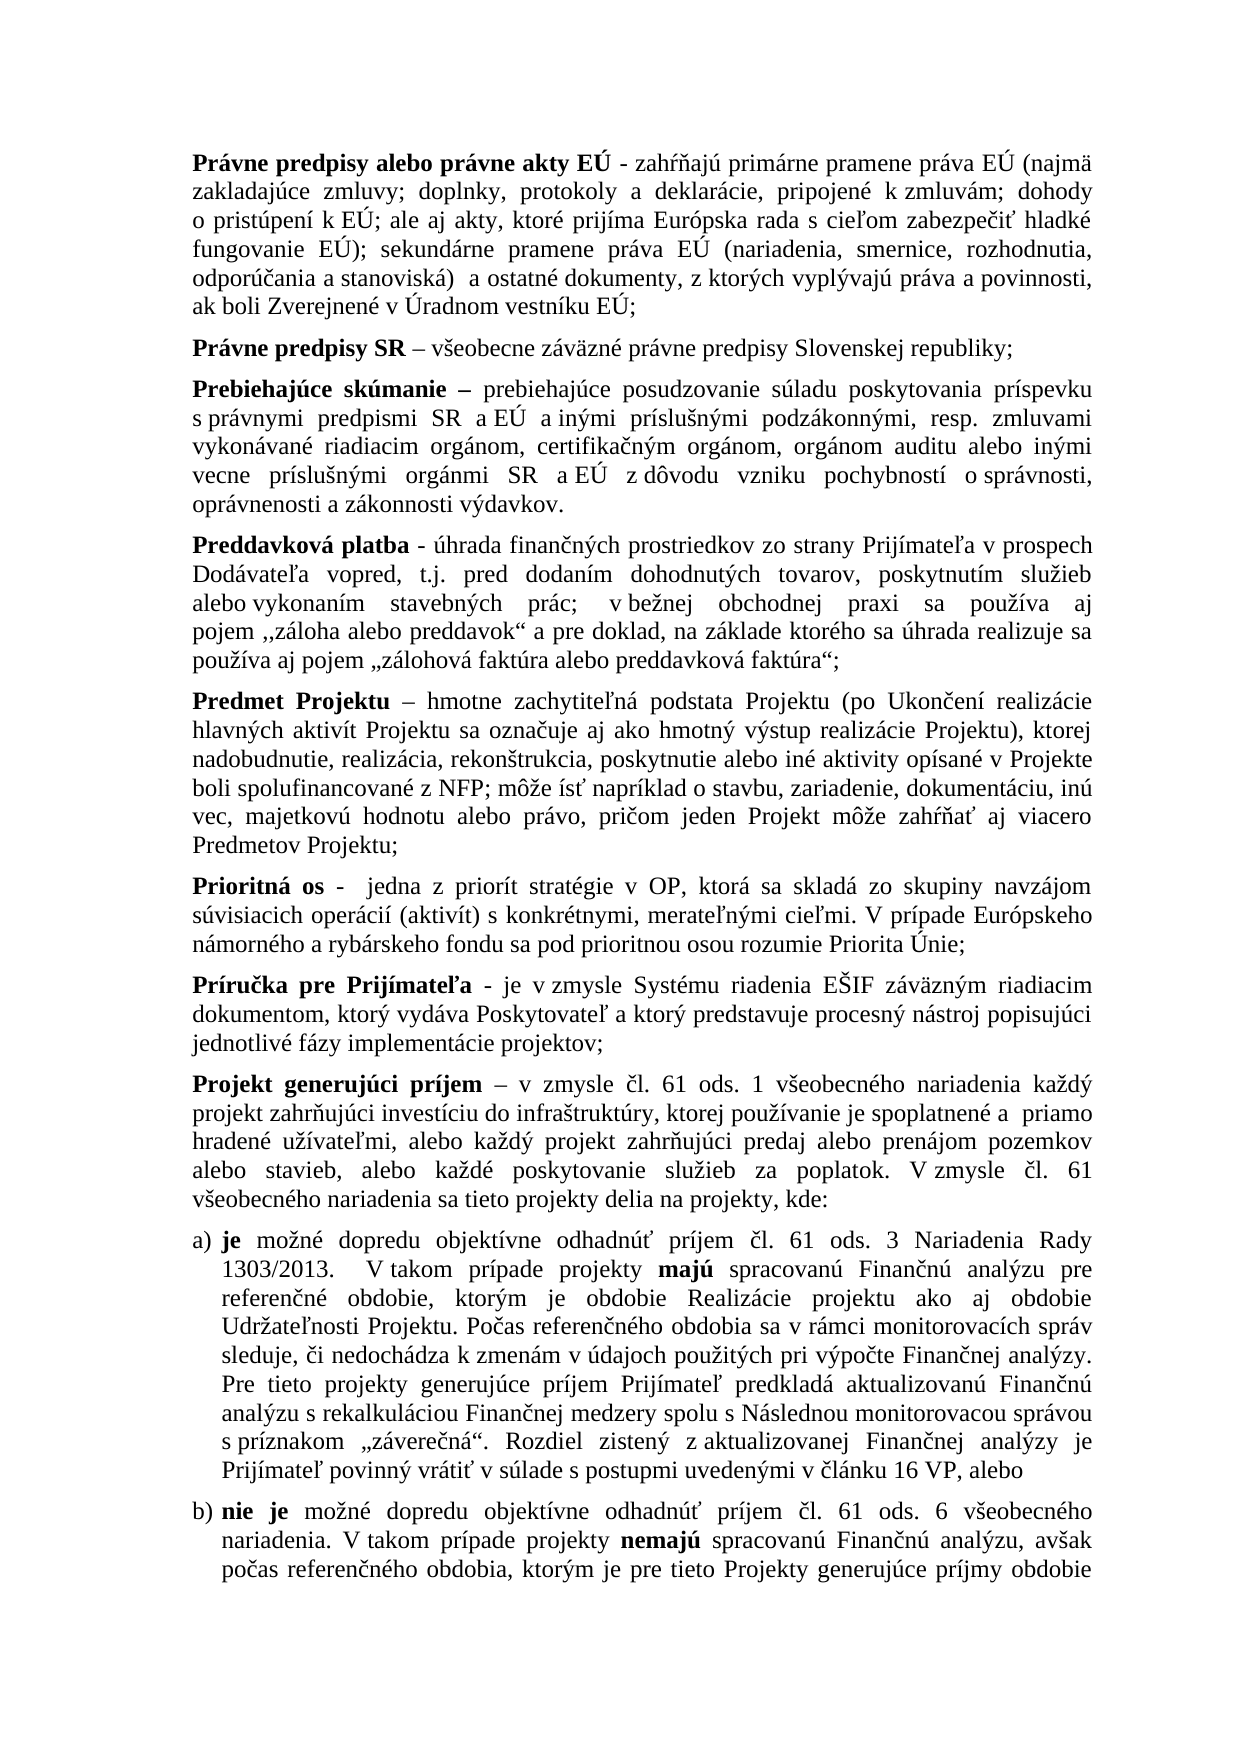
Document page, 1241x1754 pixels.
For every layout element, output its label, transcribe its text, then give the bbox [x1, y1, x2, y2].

list je možné dopredu objektívne odhadnúť príjem čl. 61 ods. 3 Nariadenia Rady 1303/2013. V takom prípade projekty majú spracovanú Finančnú analýzu pre referenčné obdobie, ktorým je obdobie Realizácie projektu ako aj obdobie Udržateľnosti Projektu. Počas referenčného obdobia sa v rámci monitorovacích správ sleduje, či nedochádza k zmenám v údajoch použitých pri výpočte Finančnej analýzy. Pre tieto projekty generujúce príjem Prijímateľ predkladá aktualizovanú Finančnú analýzu s rekalkuláciou Finančnej medzery spolu s Následnou monitorovacou správou s príznakom „záverečná“. Rozdiel zistený z aktualizovanej Finančnej analýzy je Prijímateľ povinný vrátiť v súlade s postupmi uvedenými v článku 16 VP, alebo [192, 1225, 1093, 1484]
text Príručka pre Prijímateľa - je v zmysle Systému riadenia EŠIF záväzným riadiacim dokumentom, ktorý vydáva Poskytovateľ a ktorý predstavuje procesný nástroj popisujúci jednotlivé fázy implementácie projektov; [192, 970, 1093, 1056]
text Prebiehajúce skúmanie – prebiehajúce posudzovanie súladu poskytovania príspevku s právnymi predpismi SR a EÚ a inými príslušnými podzákonnými, resp. zmluvami vykonávané riadiacim orgánom, certifikačným orgánom, orgánom auditu alebo inými vecne príslušnými orgánmi SR a EÚ z dôvodu vzniku pochybností o správnosti, oprávnenosti a zákonnosti výdavkov. [192, 374, 1093, 518]
text Prioritná os - jedna z priorít stratégie v OP, ktorá sa skladá zo skupiny navzájom súvisiacich operácií (aktivít) s konkrétnymi, merateľnými cieľmi. V prípade Európskeho námorného a rybárskeho fondu sa pod prioritnou osou rozumie Priorita Únie; [192, 871, 1093, 958]
text Právne predpisy alebo právne akty EÚ - zahŕňajú primárne pramene práva EÚ (najmä zakladajúce zmluvy; doplnky, protokoly a deklarácie, pripojené k zmluvám; dohody o pristúpení k EÚ; ale aj akty, ktoré prijíma Európska rada s cieľom zabezpečiť hladké fungovanie EÚ); sekundárne pramene práva EÚ (nariadenia, smernice, rozhodnutia, odporúčania a stanoviská) a ostatné dokumenty, z ktorých vyplývajú práva a povinnosti, ak boli Zverejnené v Úradnom vestníku EÚ; [192, 148, 1093, 320]
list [192, 1496, 1093, 1583]
text Právne predpisy SR – všeobecne záväzné právne predpisy Slovenskej republiky; [192, 333, 1093, 361]
list Projekt generujúci príjem – v zmysle čl. 61 ods. 1 všeobecného nariadenia každý projekt zahrňujúci investíciu do infraštruktúry, ktorej používanie je spoplatnené a priamo hradené užívateľmi, alebo každý projekt zahrňujúci predaj alebo prenájom pozemkov alebo stavieb, alebo každé poskytovanie služieb za poplatok. V zmysle čl. 61 všeobecného nariadenia sa tieto projekty delia na projekty, kde: [192, 1069, 1093, 1213]
text Predmet Projektu – hmotne zachytiteľná podstata Projektu (po Ukončení realizácie hlavných aktivít Projektu sa označuje aj ako hmotný výstup realizácie Projektu), ktorej nadobudnutie, realizácia, rekonštrukcia, poskytnutie alebo iné aktivity opísané v Projekte boli spolufinancované z NFP; môže ísť napríklad o stavbu, zariadenie, dokumentáciu, inú vec, majetkovú hodnotu alebo právo, pričom jeden Projekt môže zahŕňať aj viacero Predmetov Projektu; [192, 686, 1093, 859]
text Preddavková platba - úhrada finančných prostriedkov zo strany Prijímateľa v prospech Dodávateľa vopred, t.j. pred dodaním dohodnutých tovarov, poskytnutím služieb alebo vykonaním stavebných prác; v bežnej obchodnej praxi sa používa aj pojem ,,záloha alebo preddavok“ a pre doklad, na základe ktorého sa úhrada realizuje sa používa aj pojem „zálohová faktúra alebo preddavková faktúra“; [192, 530, 1093, 674]
